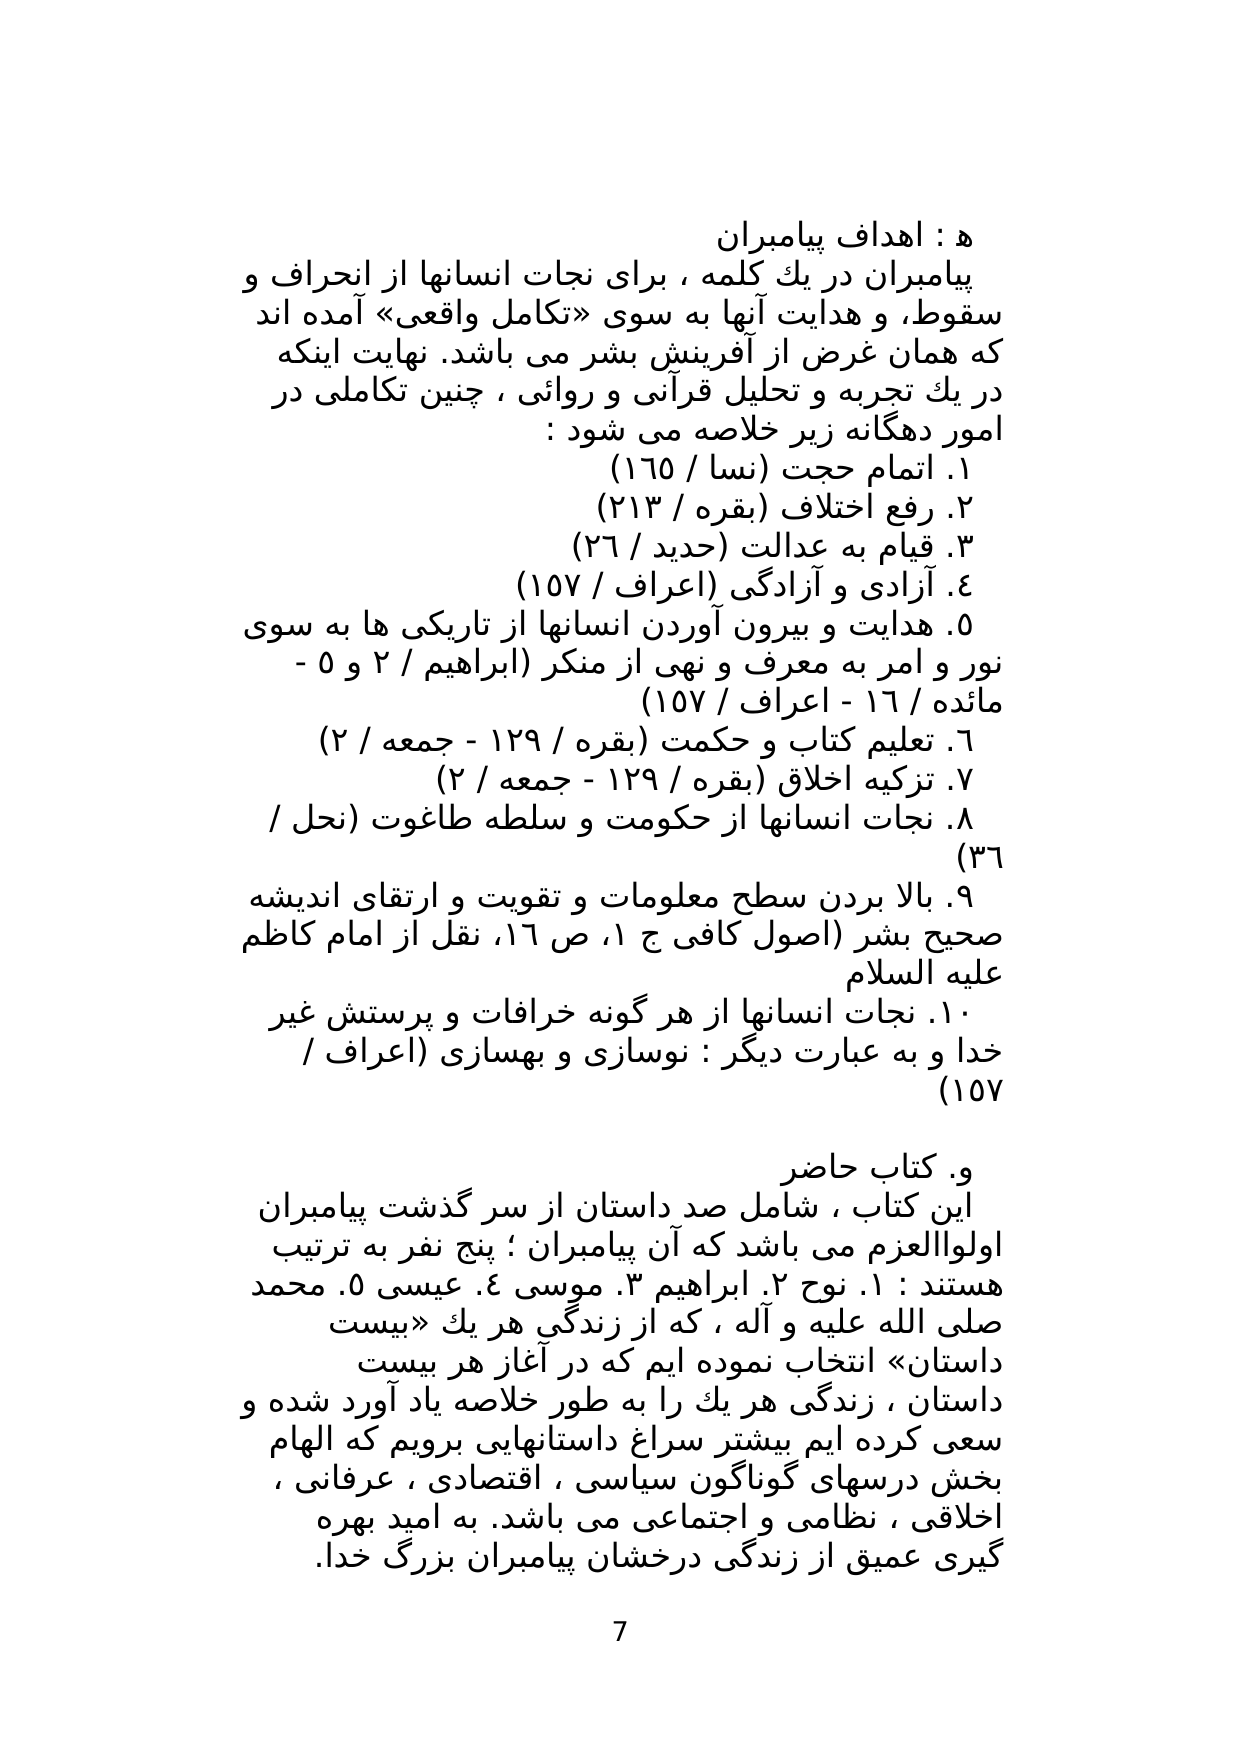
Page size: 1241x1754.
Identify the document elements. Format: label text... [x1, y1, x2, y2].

text ٦. تعليم كتاب و حكمت (بقره / ١٢٩ - جمعه / ٢) [236, 721, 1004, 759]
text ١٠. نجات انسانها از هر گونه خرافات و پرستش غير خدا و به عبارت ديگر : نوسازى و بهسازى (اعراف / ١٥٧) [236, 993, 1004, 1109]
text ٩. بالا بردن سطح معلومات و تقويت و ارتقاى انديشه صحيح بشر (اصول كافى ج ١، ص ١٦، نقل از امام كاظم عليه السلام [236, 876, 1004, 993]
text ٣. قيام به عدالت (حديد / ٢٦) [236, 526, 1004, 565]
text و. كتاب حاضر [236, 1147, 1004, 1186]
text ١. اتمام حجت (نسا / ١٦٥) [236, 449, 1004, 487]
text اين كتاب ، شامل صد داستان از سر گذشت پيامبران اولواالعزم مى باشد كه آن پيامبران ؛ پنج نفر به ترتيب هستند : ١. نوح ٢. ابراهيم ٣. موسى ٤. عيسى ٥. محمد صلى الله عليه و آله ، كه از زندگى هر يك «بيست داستان» انتخاب نموده ايم كه در آغاز هر بيست داستان ، زندگى هر يك را به طور خلاصه ياد آورد شده و سعى كرده ايم بيشتر سراغ داستانهايى برويم كه الهام بخش درسهاى گوناگون سياسى ، اقتصادى ، عرفانى ، اخلاقى ، نظامى و اجتماعى مى باشد. به اميد بهره گيرى عميق از زندگى درخشان پيامبران بزرگ خدا. [236, 1186, 1004, 1575]
text پيامبران در يك كلمه ، براى نجات انسانها از انحراف و سقوط، و هدايت آنها به سوى «تكامل واقعى» آمده اند كه همان غرض از آفرينش بشر مى باشد. نهايت اينكه در يك تجربه و تحليل قرآنى و روائى ، چنين تكاملى در امور دهگانه زير خلاصه مى شود : [236, 254, 1004, 449]
text ه‍ : اهداف پيامبران [236, 216, 1004, 254]
text ٨. نجات انسانها از حكومت و سلطه طاغوت (نحل / ٣٦) [236, 798, 1004, 876]
text ٤. آزادى و آزادگى (اعراف / ١٥٧) [236, 565, 1004, 604]
text ٢. رفع اختلاف (بقره / ٢١٣) [236, 487, 1004, 526]
text ٧. تزكيه اخلاق (بقره / ١٢٩ - جمعه / ٢) [236, 759, 1004, 798]
text ٥. هدايت و بيرون آوردن انسانها از تاريكى ها به سوى نور و امر به معرف و نهى از منكر (ابراهيم / ٢ و ٥ - مائده / ١٦ - اعراف / ١٥٧) [236, 604, 1004, 721]
